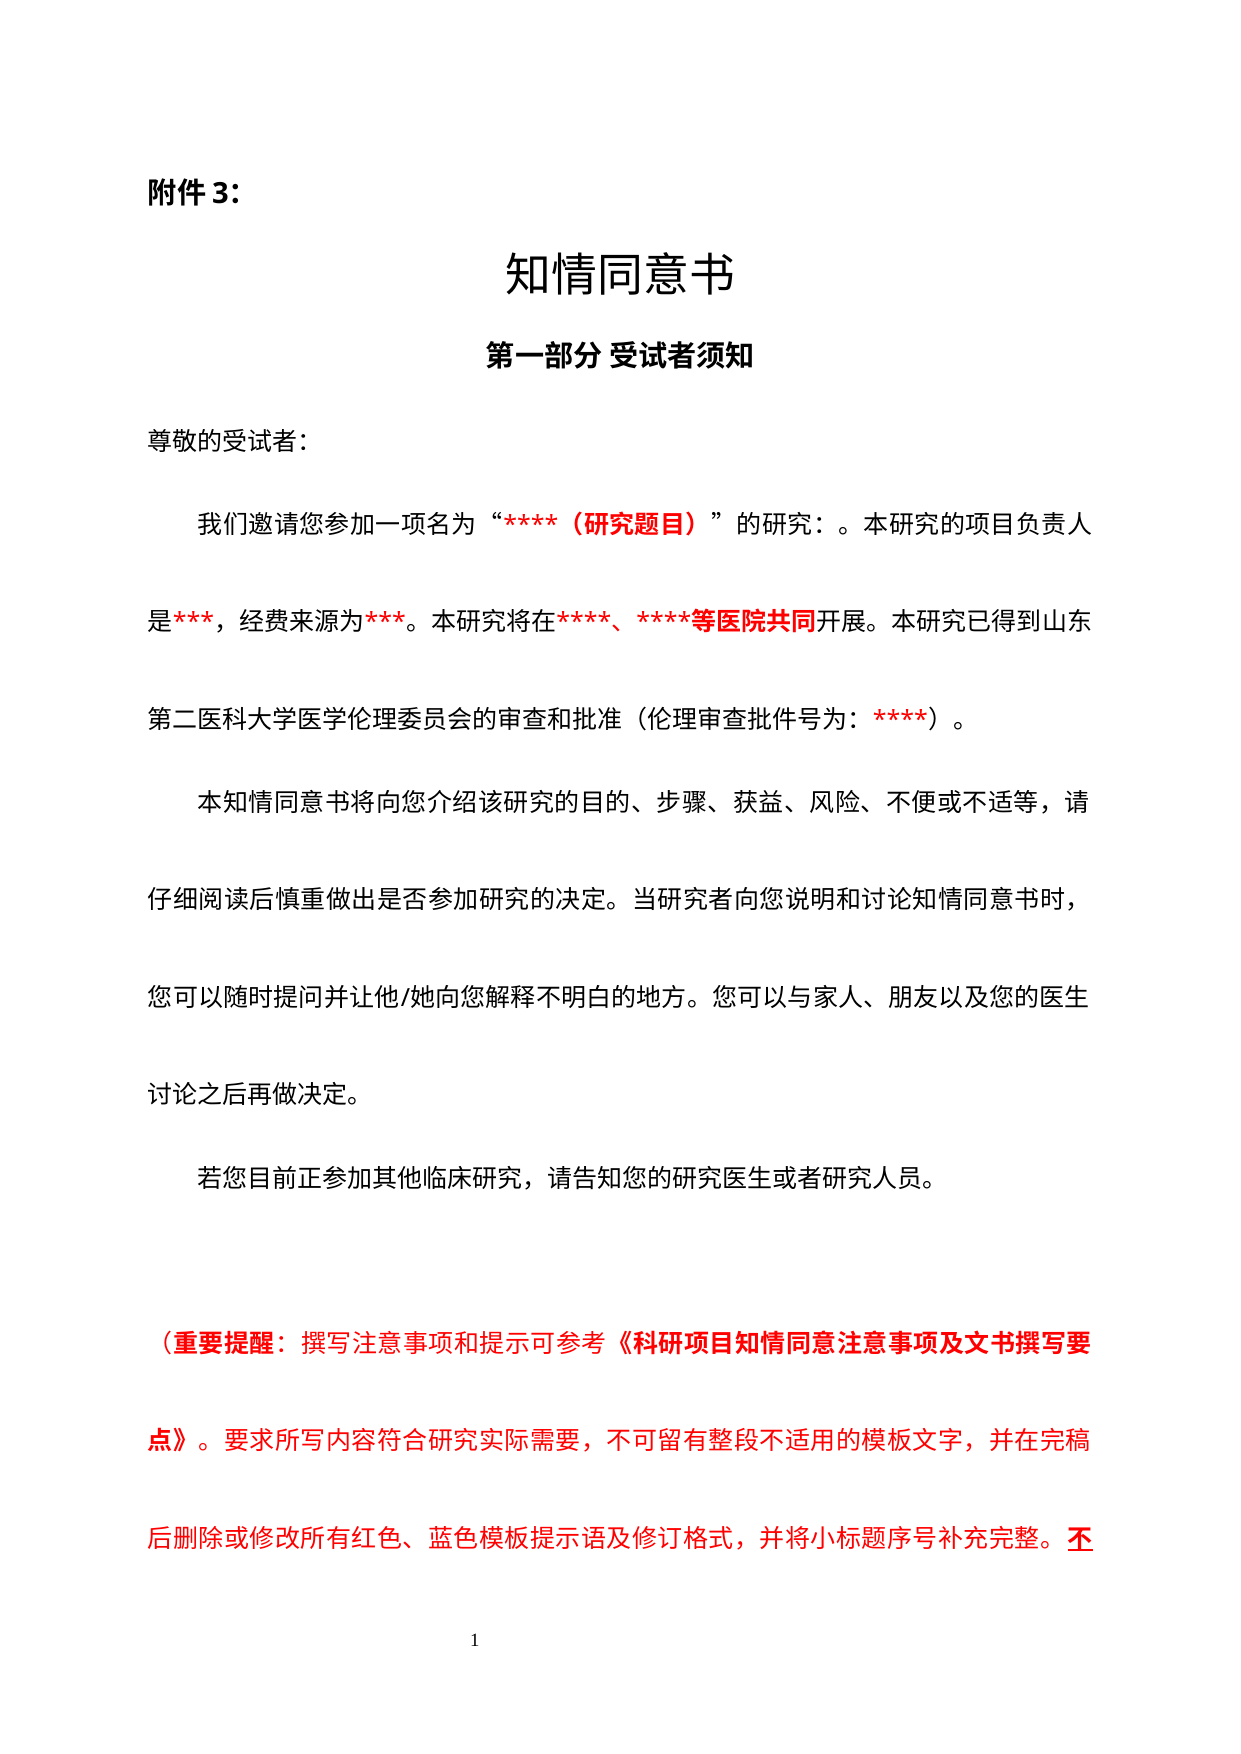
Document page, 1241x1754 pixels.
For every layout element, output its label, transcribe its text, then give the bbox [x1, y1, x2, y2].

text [148, 1309, 1092, 1569]
text 尊敬的受试者： [148, 407, 1092, 472]
text 第一部分 受试者须知 [148, 321, 1092, 386]
text 知情同意书 [148, 223, 1092, 321]
text 附件3： [148, 158, 1092, 223]
text 我们邀请您参加一项名为“****（研究题目）”的研究：。本研究的项目负责人是***，经费来源为***。本研究将在****、****等医院共同开展。本研究已得到山东第二医科大学医学伦理委员会的审查和批准（伦理审查批件号为：****）。 [148, 490, 1092, 750]
text 若您目前正参加其他临床研究，请告知您的研究医生或者研究人员。 [148, 1144, 1092, 1209]
text 本知情同意书将向您介绍该研究的目的、步骤、获益、风险、不便或不适等，请仔细阅读后慎重做出是否参加研究的决定。当研究者向您说明和讨论知情同意书时，您可以随时提问并让他/她向您解释不明白的地方。您可以与家人、朋友以及您的医生讨论之后再做决定。 [148, 768, 1092, 1126]
